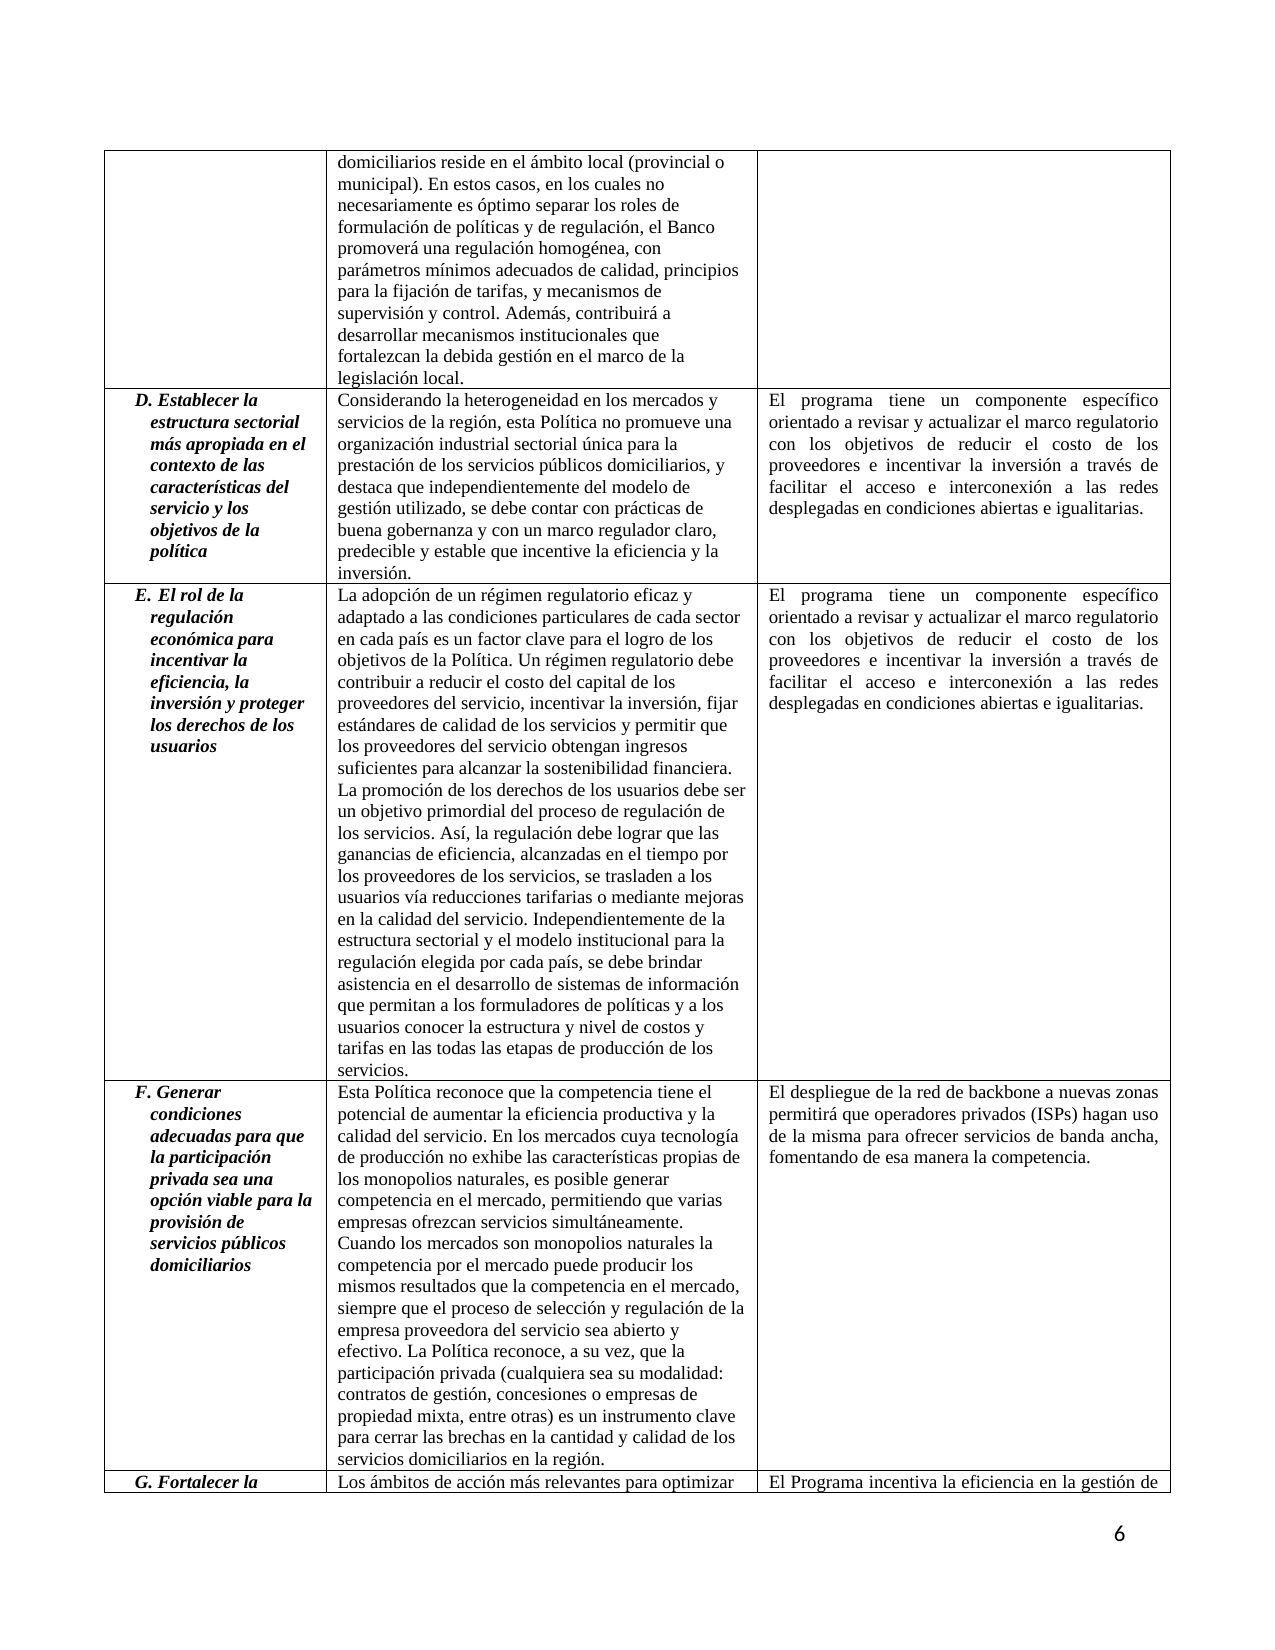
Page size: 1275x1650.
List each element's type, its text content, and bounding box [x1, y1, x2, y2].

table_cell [105, 151, 326, 388]
table_cell Considerando la heterogeneidad en los mercados y servicios de la región, esta Política no promueve una organización industrial sectorial única para la prestación de los servicios públicos domiciliarios, y destaca que independientemente del modelo de gestión utilizado, se debe contar con prácticas de buena gobernanza y con un marco regulador claro, predecible y estable que incentive la eficiencia y la inversión. [327, 389, 757, 583]
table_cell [327, 151, 757, 388]
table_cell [327, 1471, 757, 1492]
table_cell F. Generar condiciones adecuadas para que la participación privada sea una opción viable para la provisión de servicios públicos domiciliarios [105, 1081, 326, 1469]
table_cell Esta Política reconoce que la competencia tiene el potencial de aumentar la eficiencia productiva y la calidad del servicio. En los mercados cuya tecnología de producción no exhibe las características propias de los monopolios naturales, es posible generar competencia en el mercado, permitiendo que varias empresas ofrezcan servicios simultáneamente. Cuando los mercados son monopolios naturales la competencia por el mercado puede producir los mismos resultados que la competencia en el mercado, siempre que el proceso de selección y regulación de la empresa proveedora del servicio sea abierto y efectivo. La Política reconoce, a su vez, que la participación privada (cualquiera sea su modalidad: contratos de gestión, concesiones o empresas de propiedad mixta, entre otras) es un instrumento clave para cerrar las brechas en la cantidad y calidad de los servicios domiciliarios en la región. [327, 1081, 757, 1469]
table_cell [758, 151, 1170, 388]
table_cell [105, 1471, 326, 1492]
table_cell La adopción de un régimen regulatorio eficaz y adaptado a las condiciones particulares de cada sector en cada país es un factor clave para el logro de los objetivos de la Política. Un régimen regulatorio debe contribuir a reducir el costo del capital de los proveedores del servicio, incentivar la inversión, fijar estándares de calidad de los servicios y permitir que los proveedores del servicio obtengan ingresos suficientes para alcanzar la sostenibilidad financiera. La promoción de los derechos de los usuarios debe ser un objetivo primordial del proceso de regulación de los servicios. Así, la regulación debe lograr que las ganancias de eficiencia, alcanzadas en el tiempo por los proveedores de los servicios, se trasladen a los usuarios vía reducciones tarifarias o mediante mejoras en la calidad del servicio. Independientemente de la estructura sectorial y el modelo institucional para la regulación elegida por cada país, se debe brindar asistencia en el desarrollo de sistemas de información que permitan a los formuladores de políticas y a los usuarios conocer la estructura y nivel de costos y tarifas en las todas las etapas de producción de los servicios. [327, 584, 757, 1080]
table_cell El programa tiene un componente específico orientado a revisar y actualizar el marco regulatorio con los objetivos de reducir el costo de los proveedores e incentivar la inversión a través de facilitar el acceso e interconexión a las redes desplegadas en condiciones abiertas e igualitarias. [758, 389, 1170, 583]
table_cell El despliegue de la red de backbone a nuevas zonas permitirá que operadores privados (ISPs) hagan uso de la misma para ofrecer servicios de banda ancha, fomentando de esa manera la competencia. [758, 1081, 1170, 1469]
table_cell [758, 1471, 1170, 1492]
table_cell El programa tiene un componente específico orientado a revisar y actualizar el marco regulatorio con los objetivos de reducir el costo de los proveedores e incentivar la inversión a través de facilitar el acceso e interconexión a las redes desplegadas en condiciones abiertas e igualitarias. [758, 584, 1170, 1080]
table_cell E. El rol de la regulación económica para incentivar la eficiencia, la inversión y proteger los derechos de los usuarios [105, 584, 326, 1080]
table_cell D. Establecer la estructura sectorial más apropiada en el contexto de las características del servicio y los objetivos de la política [105, 389, 326, 583]
